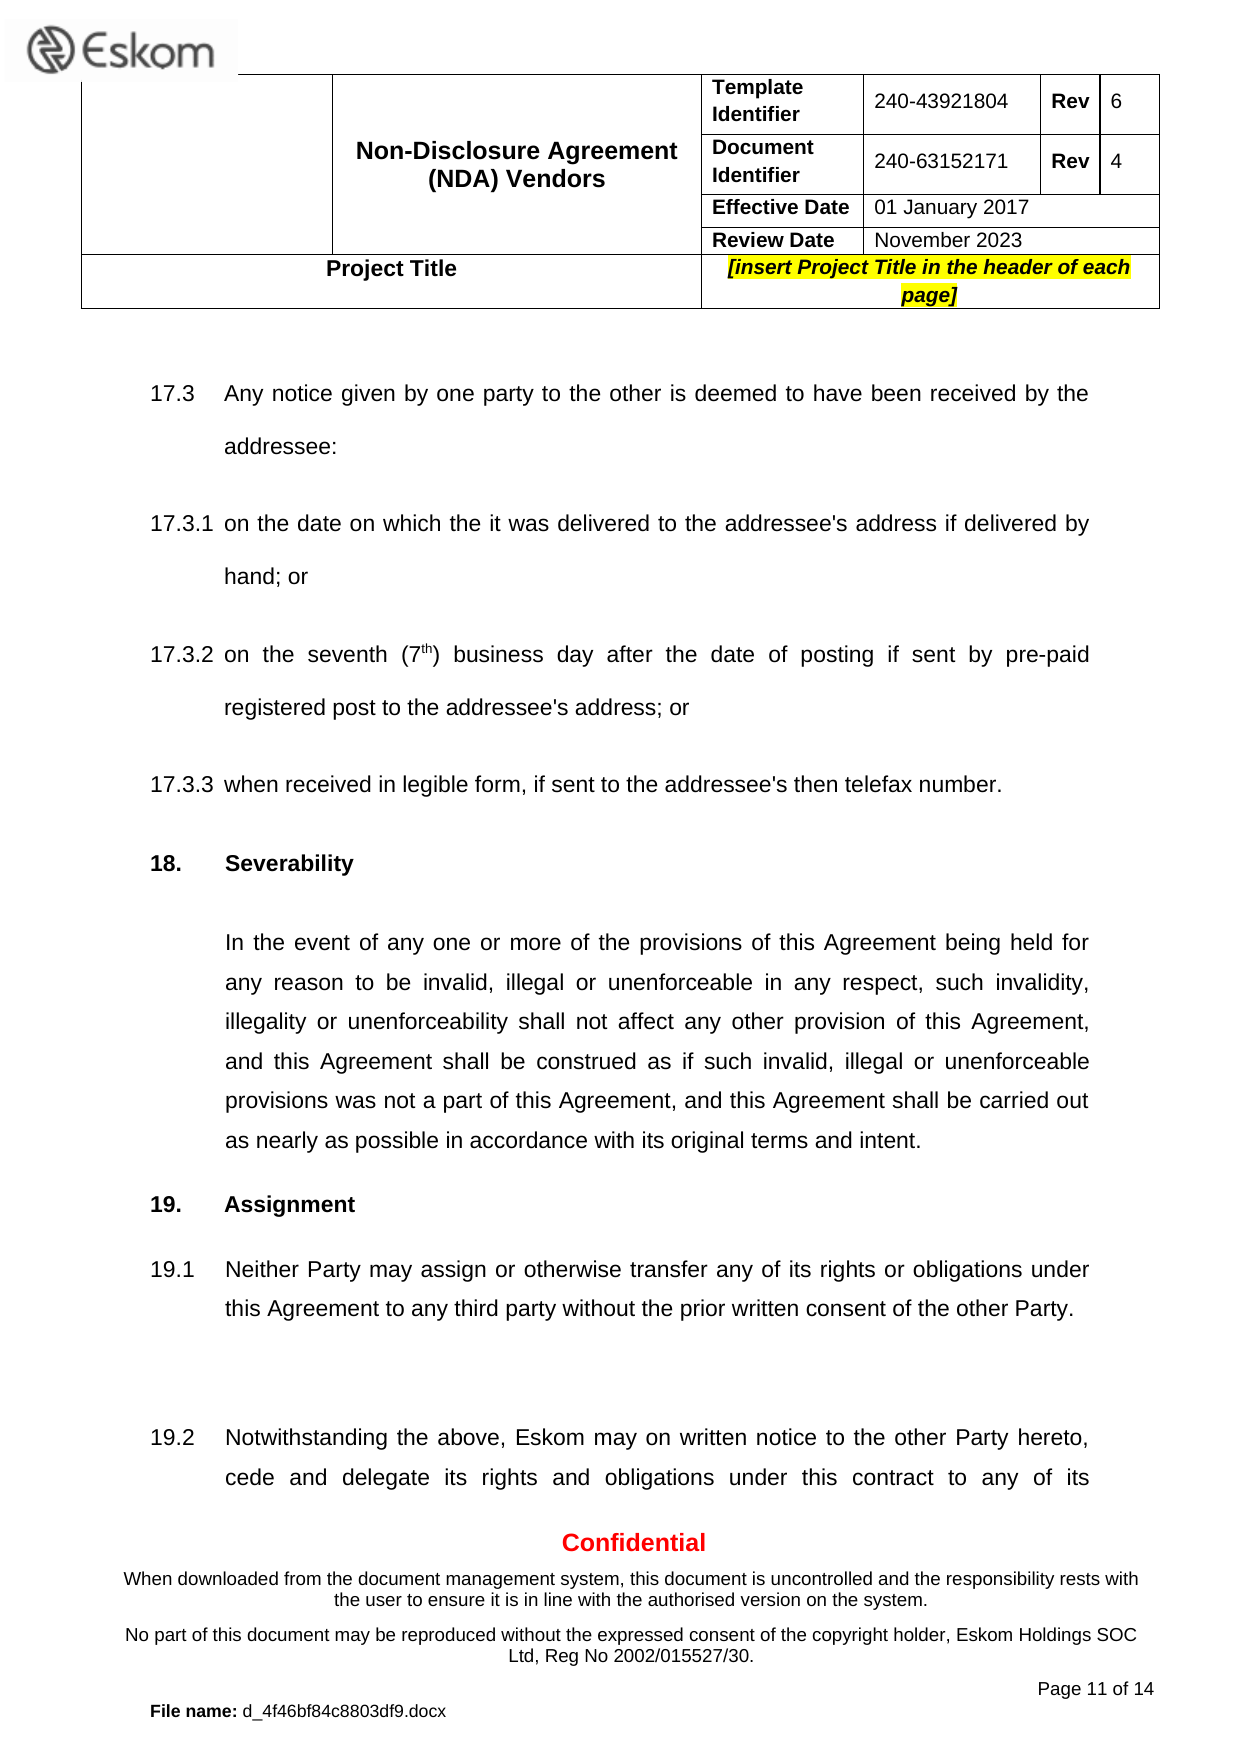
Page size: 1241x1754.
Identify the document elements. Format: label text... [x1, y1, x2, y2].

text 19. Assignment [150, 1191, 1090, 1217]
text 17.3.3 when received in legible form, if sent to the addressee's then telefax number. [150, 771, 1090, 798]
list 17.3.2 on the seventh (7th) business day after the date of posting if sent by pre-paid registered post to the addressee's address; or [150, 641, 1090, 720]
text In the event of any one or more of the provisions of this Agreement being held for any reason to be invalid, illegal or unenforceable in any respect, such invalidity, illegality or unenforceability shall not affect any other provision of this Agreement, and this Agreement shall be construed as if such invalid, illegal or unenforceable provisions was not a part of this Agreement, and this Agreement shall be carried out as nearly as possible in accordance with its original terms and intent. [150, 929, 1090, 1153]
list 17.3.1 on the date on which the it was delivered to the addressee's address if delivered by hand; or [150, 510, 1090, 589]
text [150, 1424, 1090, 1490]
text 18. Severability [150, 850, 1090, 877]
text 19.1 Neither Party may assign or otherwise transfer any of its rights or obligations under this Agreement to any third party without the prior written consent of the other Party. [150, 1256, 1090, 1321]
list 17.3 Any notice given by one party to the other is deemed to have been received by the addressee: [150, 380, 1090, 459]
